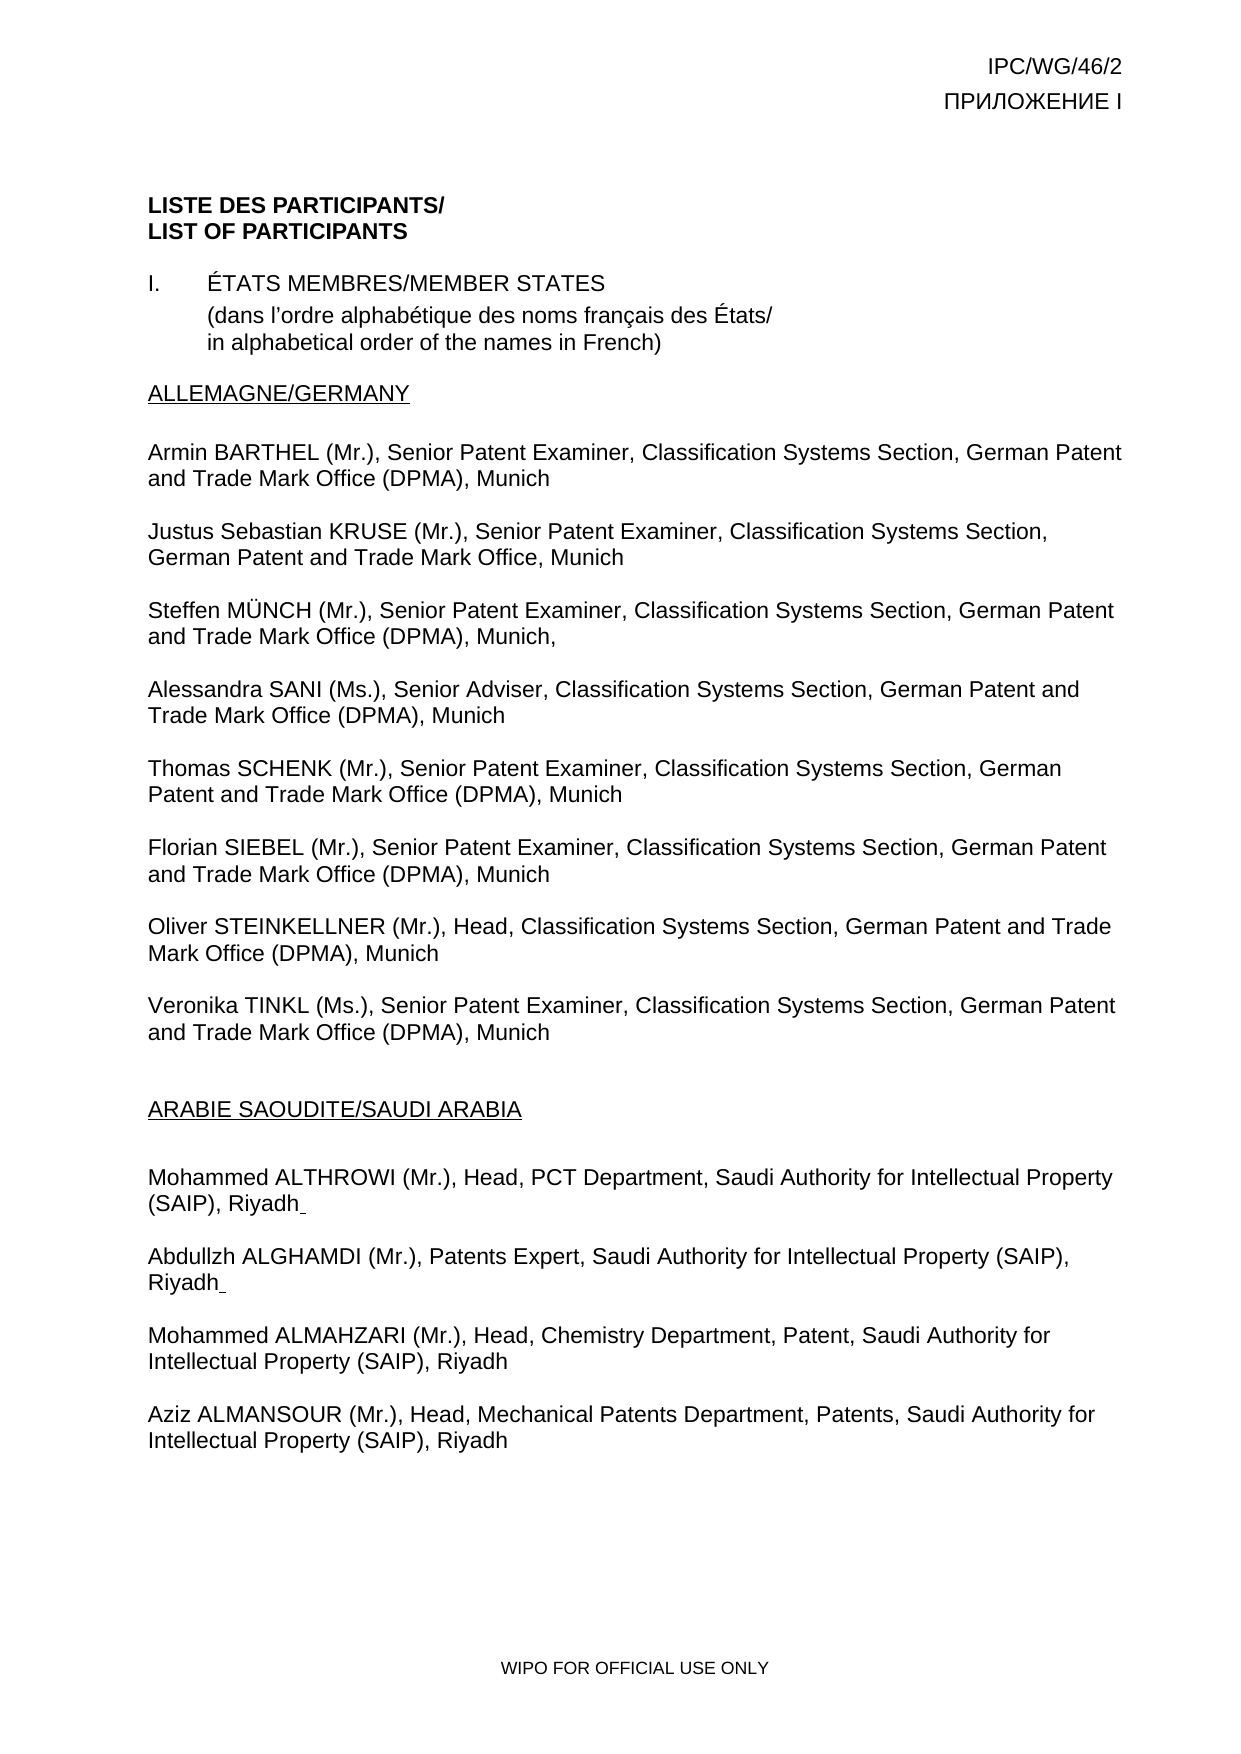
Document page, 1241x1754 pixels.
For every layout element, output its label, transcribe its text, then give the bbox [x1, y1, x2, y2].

subtitle ALLEMAGNE/GERMANY [148, 380, 1122, 406]
text in alphabetical order of the names in French) [207, 328, 1122, 355]
subtitle I. ÉTATS MEMBRES/MEMBER STATES [148, 269, 1122, 296]
text Oliver STEINKELLNER (Mr.), Head, Classification Systems Section, German Patent and Trade Mark Office (DPMA), Munich [148, 913, 1122, 966]
text (dans l’ordre alphabétique des noms français des États/ [207, 302, 1122, 328]
text Veronika TINKL (Ms.), Senior Patent Examiner, Classification Systems Section, German Patent and Trade Mark Office (DPMA), Munich [148, 992, 1122, 1045]
subtitle ARABIE SAOUDITE/SAUDI ARABIA [148, 1096, 1122, 1123]
text Aziz ALMANSOUR (Mr.), Head, Mechanical Patents Department, Patents, Saudi Authority for Intellectual Property (SAIP), Riyadh [148, 1401, 1122, 1453]
subtitle LIST OF PARTICIPANTS [148, 218, 1122, 244]
text Justus Sebastian KRUSE (Mr.), Senior Patent Examiner, Classification Systems Section, German Patent and Trade Mark Office, Munich [148, 518, 1122, 571]
text Alessandra SANI (Ms.), Senior Adviser, Classification Systems Section, German Patent and Trade Mark Office (DPMA), Munich [148, 676, 1122, 729]
text Steffen MÜNCH (Mr.), Senior Patent Examiner, Classification Systems Section, German Patent and Trade Mark Office (DPMA), Munich, [148, 597, 1122, 650]
text Mohammed ALMAHZARI (Mr.), Head, Chemistry Department, Patent, Saudi Authority for Intellectual Property (SAIP), Riyadh [148, 1322, 1122, 1374]
text Abdullzh ALGHAMDI (Mr.), Patents Expert, Saudi Authority for Intellectual Property (SAIP), Riyadh [148, 1243, 1122, 1295]
text Florian SIEBEL (Mr.), Senior Patent Examiner, Classification Systems Section, German Patent and Trade Mark Office (DPMA), Munich [148, 834, 1122, 887]
text Mohammed ALTHROWI (Mr.), Head, PCT Department, Saudi Authority for Intellectual Property (SAIP), Riyadh [148, 1164, 1122, 1216]
text Armin BARTHEL (Mr.), Senior Patent Examiner, Classification Systems Section, German Patent and Trade Mark Office (DPMA), Munich [148, 439, 1122, 492]
subtitle LISTE DES PARTICIPANTS/ [148, 192, 1122, 218]
text Thomas SCHENK (Mr.), Senior Patent Examiner, Classification Systems Section, German Patent and Trade Mark Office (DPMA), Munich [148, 755, 1122, 808]
